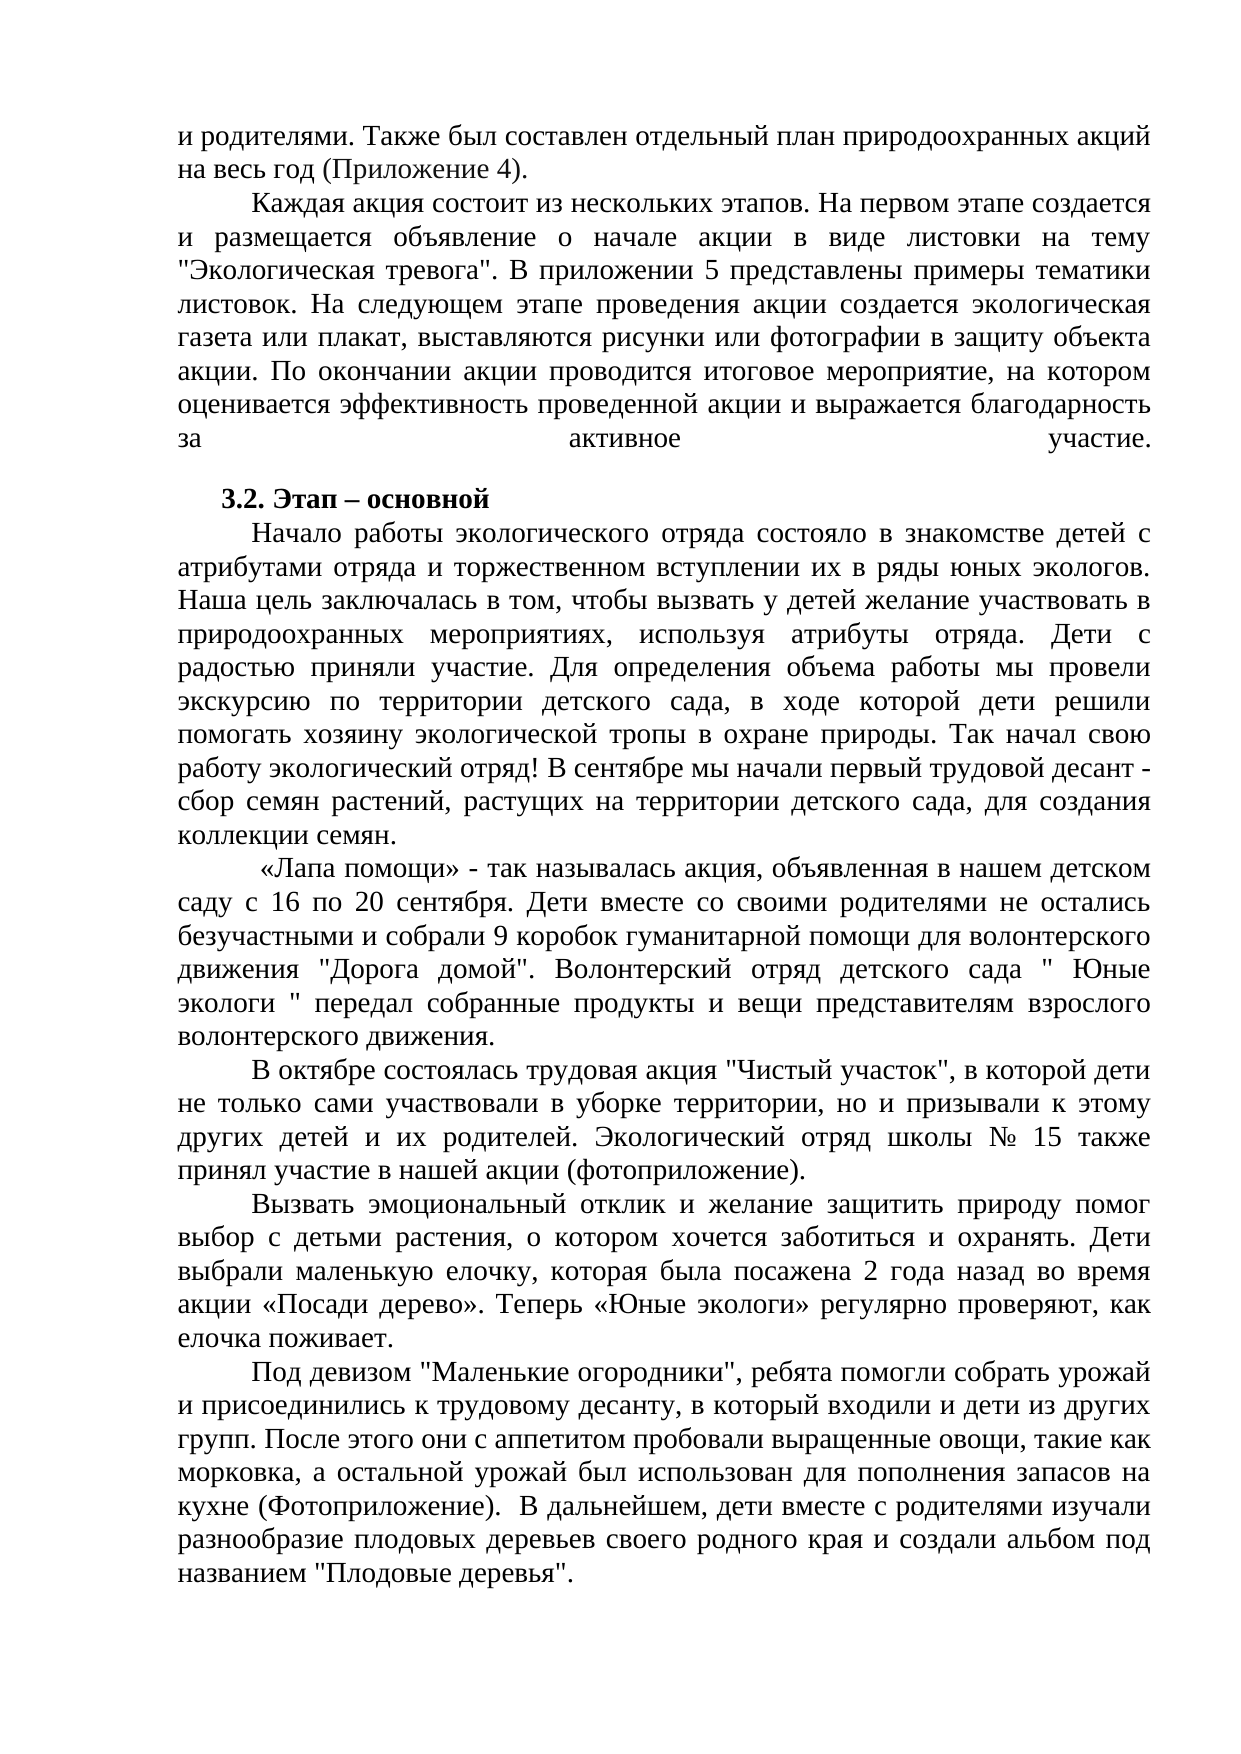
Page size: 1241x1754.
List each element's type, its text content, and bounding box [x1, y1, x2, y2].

text Под девизом "Маленькие огородники", ребята помогли собрать урожай и присоединились к трудовому десанту, в который входили и дети из других групп. После этого они с аппетитом пробовали выращенные овощи, такие как морковка, а остальной урожай был использован для пополнения запасов на кухне (Фотоприложение). В дальнейшем, дети вместе с родителями изучали разнообразие плодовых деревьев своего родного края и создали альбом под названием "Плодовые деревья". [177, 1354, 1152, 1588]
text Вызвать эмоциональный отклик и желание защитить природу помог выбор с детьми растения, о котором хочется заботиться и охранять. Дети выбрали маленькую елочку, которая была посажена 2 года назад во время акции «Посади дерево». Теперь «Юные экологи» регулярно проверяют, как елочка поживает. [177, 1186, 1152, 1354]
text В октябре состоялась трудовая акция "Чистый участок", в которой дети не только сами участвовали в уборке территории, но и призывали к этому других детей и их родителей. Экологический отряд школы № 15 также принял участие в нашей акции (фотоприложение). [177, 1052, 1152, 1186]
text 3.2. Этап – основной [177, 482, 1152, 515]
text Начало работы экологического отряда состояло в знакомстве детей с атрибутами отряда и торжественном вступлении их в ряды юных экологов. Наша цель заключалась в том, чтобы вызвать у детей желание участвовать в природоохранных мероприятиях, используя атрибуты отряда. Дети с радостью приняли участие. Для определения объема работы мы провели экскурсию по территории детского сада, в ходе которой дети решили помогать хозяину экологической тропы в охране природы. Так начал свою работу экологический отряд! В сентябре мы начали первый трудовой десант - сбор семян растений, растущих на территории детского сада, для создания коллекции семян. [177, 515, 1152, 851]
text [177, 118, 1152, 185]
text «Лапа помощи» - так называлась акция, объявленная в нашем детском саду с 16 по 20 сентября. Дети вместе со своими родителями не остались безучастными и собрали 9 коробок гуманитарной помощи для волонтерского движения "Дорога домой". Волонтерский отряд детского сада " Юные экологи " передал собранные продукты и вещи представителям взрослого волонтерского движения. [177, 851, 1152, 1052]
text Каждая акция состоит из нескольких этапов. На первом этапе создается и размещается объявление о начале акции в виде листовки на тему "Экологическая тревога". В приложении 5 представлены примеры тематики листовок. На следующем этапе проведения акции создается экологическая газета или плакат, выставляются рисунки или фотографии в защиту объекта акции. По окончании акции проводится итоговое мероприятие, на котором оценивается эффективность проведенной акции и выражается благодарность за активное участие. [177, 185, 1152, 482]
